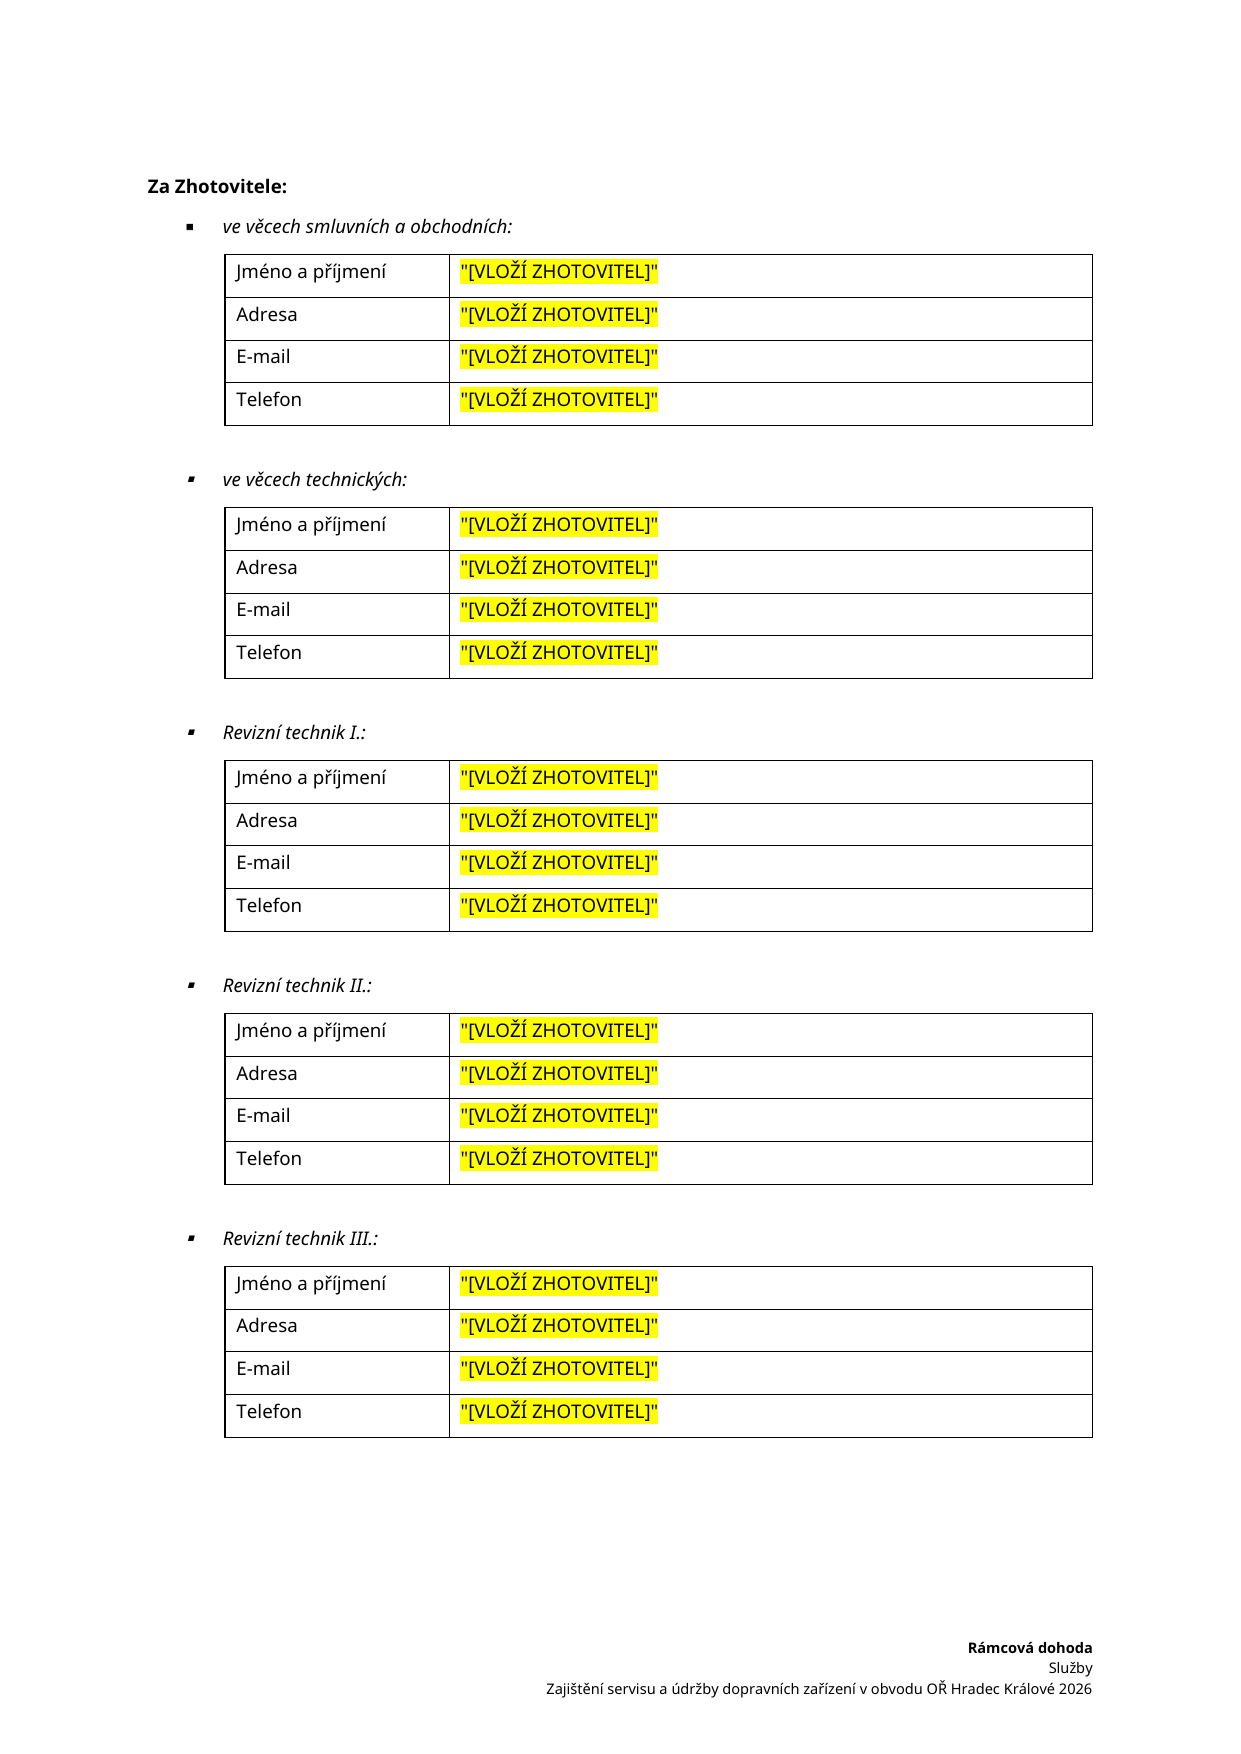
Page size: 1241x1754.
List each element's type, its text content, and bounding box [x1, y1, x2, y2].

table_cell Telefon [226, 636, 449, 678]
list Revizní technik III.: [185, 1225, 1093, 1251]
text Za Zhotovitele: [148, 173, 1093, 199]
table_cell Adresa [226, 1310, 449, 1351]
table_cell Adresa [226, 551, 449, 592]
list Revizní technik I.: [185, 719, 1093, 745]
table_header "[VLOŽÍ ZHOTOVITEL]" [450, 761, 1092, 803]
table_cell E-mail [226, 846, 449, 888]
table_header Jméno a příjmení [226, 255, 449, 297]
table_cell "[VLOŽÍ ZHOTOVITEL]" [450, 889, 1092, 931]
table_cell "[VLOŽÍ ZHOTOVITEL]" [450, 594, 1092, 635]
table_header "[VLOŽÍ ZHOTOVITEL]" [450, 255, 1092, 297]
table_header Jméno a příjmení [226, 1014, 449, 1056]
table_cell E-mail [226, 1099, 449, 1141]
list ve věcech technických: [185, 467, 1093, 492]
table_cell "[VLOŽÍ ZHOTOVITEL]" [450, 341, 1092, 382]
table_header "[VLOŽÍ ZHOTOVITEL]" [450, 1014, 1092, 1056]
table_cell Telefon [226, 383, 449, 425]
table_cell "[VLOŽÍ ZHOTOVITEL]" [450, 804, 1092, 845]
table_cell "[VLOŽÍ ZHOTOVITEL]" [450, 1142, 1092, 1184]
table_cell Adresa [226, 804, 449, 845]
table_cell E-mail [226, 1352, 449, 1394]
table_cell Adresa [226, 298, 449, 339]
table_cell Telefon [226, 1142, 449, 1184]
table_cell E-mail [226, 341, 449, 382]
table_header "[VLOŽÍ ZHOTOVITEL]" [450, 1267, 1092, 1308]
table_header Jméno a příjmení [226, 508, 449, 550]
table_cell E-mail [226, 594, 449, 635]
table_cell "[VLOŽÍ ZHOTOVITEL]" [450, 1395, 1092, 1437]
table_cell "[VLOŽÍ ZHOTOVITEL]" [450, 1352, 1092, 1394]
table_cell "[VLOŽÍ ZHOTOVITEL]" [450, 551, 1092, 592]
list ve věcech smluvních a obchodních: [185, 214, 1093, 239]
table_header Jméno a příjmení [226, 761, 449, 803]
table_header "[VLOŽÍ ZHOTOVITEL]" [450, 508, 1092, 550]
table_cell "[VLOŽÍ ZHOTOVITEL]" [450, 1099, 1092, 1141]
table_cell "[VLOŽÍ ZHOTOVITEL]" [450, 636, 1092, 678]
table_cell Adresa [226, 1057, 449, 1098]
list Revizní technik II.: [185, 972, 1093, 998]
table_cell "[VLOŽÍ ZHOTOVITEL]" [450, 298, 1092, 339]
table_cell "[VLOŽÍ ZHOTOVITEL]" [450, 846, 1092, 888]
table_header Jméno a příjmení [226, 1267, 449, 1308]
table_cell "[VLOŽÍ ZHOTOVITEL]" [450, 1310, 1092, 1351]
table_cell "[VLOŽÍ ZHOTOVITEL]" [450, 383, 1092, 425]
table_cell "[VLOŽÍ ZHOTOVITEL]" [450, 1057, 1092, 1098]
table_cell Telefon [226, 1395, 449, 1437]
table_cell Telefon [226, 889, 449, 931]
